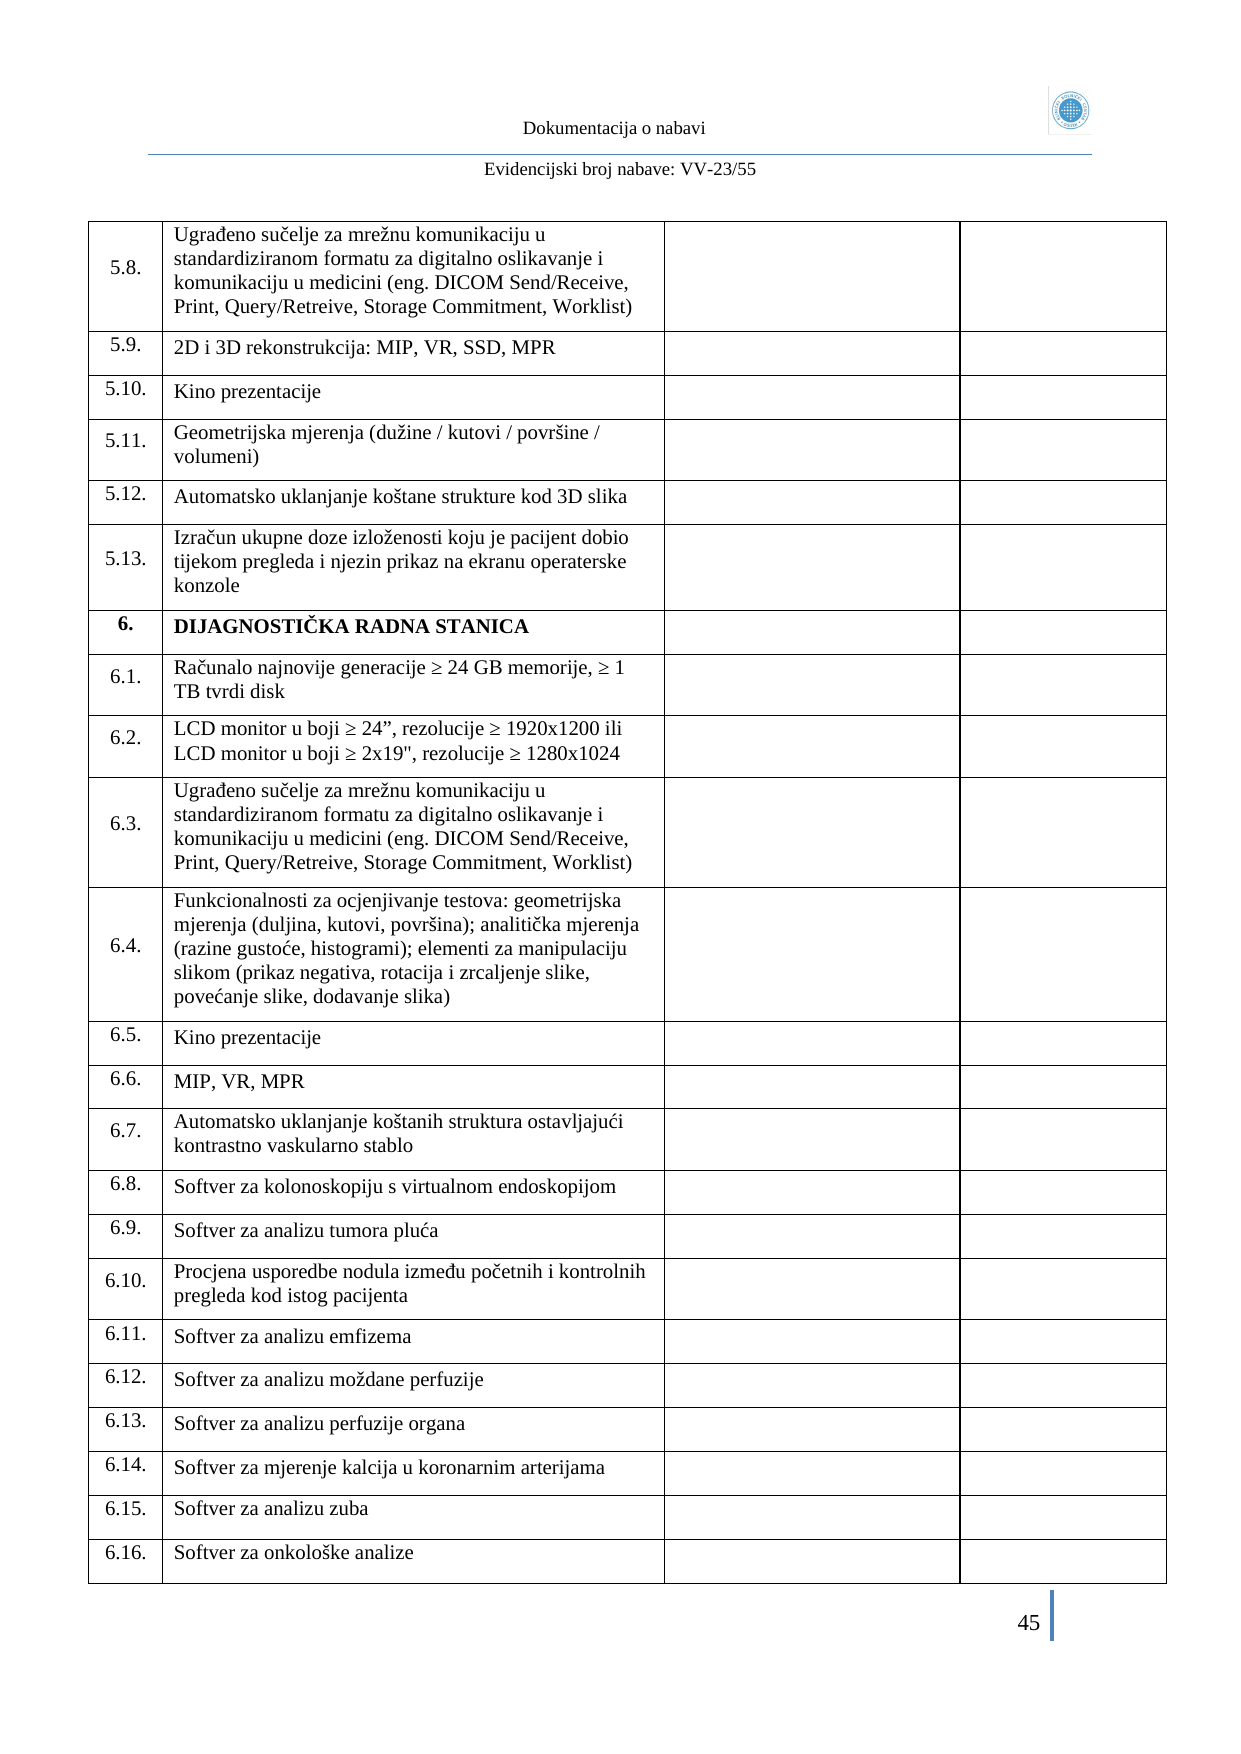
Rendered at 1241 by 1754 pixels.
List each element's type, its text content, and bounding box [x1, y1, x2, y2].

table_cell Izračun ukupne doze izloženosti koju je pacijent dobio tijekom pregleda i njezin prikaz na ekranu operaterske konzole [163, 525, 664, 610]
table_cell [665, 525, 959, 610]
table_cell [665, 1066, 959, 1108]
table_cell [961, 716, 1166, 777]
table_cell Funkcionalnosti za ocjenjivanje testova: geometrijska mjerenja (duljina, kutovi, površina); analitička mjerenja (razine gustoće, histogrami); elementi za manipulaciju slikom (prikaz negativa, rotacija i zrcaljenje slike, povećanje slike, dodavanje slika) [163, 888, 664, 1021]
table_cell 2D i 3D rekonstrukcija: MIP, VR, SSD, MPR [163, 332, 664, 375]
table_cell 6.12. [89, 1364, 162, 1407]
table_cell 6.16. [89, 1540, 162, 1582]
table_cell Softver za analizu tumora pluća [163, 1215, 664, 1258]
table_cell 6.14. [89, 1452, 162, 1495]
table_cell Procjena usporedbe nodula između početnih i kontrolnih pregleda kod istog pacijenta [163, 1259, 664, 1319]
table_cell [665, 1540, 959, 1582]
table_cell [665, 1215, 959, 1258]
table_cell [665, 716, 959, 777]
table_cell [961, 332, 1166, 375]
table_cell [961, 222, 1166, 331]
table_cell [961, 1540, 1166, 1582]
table_cell 5.10. [89, 376, 162, 418]
table_cell Automatsko uklanjanje koštane strukture kod 3D slika [163, 481, 664, 524]
table_cell 6.2. [89, 716, 162, 777]
table_cell 5.11. [89, 420, 162, 480]
table_cell 6.7. [89, 1109, 162, 1170]
table_cell 5.9. [89, 332, 162, 375]
table_cell [665, 222, 959, 331]
table_cell [961, 1320, 1166, 1363]
table_cell 6.8. [89, 1171, 162, 1214]
table_cell [665, 1109, 959, 1170]
table_cell 6.13. [89, 1408, 162, 1451]
table_cell [961, 1066, 1166, 1108]
table_cell [665, 611, 959, 654]
table_cell [665, 1452, 959, 1495]
table_cell 6.1. [89, 655, 162, 715]
table_cell Geometrijska mjerenja (dužine / kutovi / površine / volumeni) [163, 420, 664, 480]
table_cell [665, 1408, 959, 1451]
table_cell [961, 655, 1166, 715]
table_cell [665, 655, 959, 715]
table_cell DIJAGNOSTIČKA RADNA STANICA [163, 611, 664, 654]
table_cell 6. [89, 611, 162, 654]
table_cell [961, 1171, 1166, 1214]
table_cell MIP, VR, MPR [163, 1066, 664, 1108]
table_cell Kino prezentacije [163, 376, 664, 418]
table_cell 6.4. [89, 888, 162, 1021]
table_cell Softver za analizu perfuzije organa [163, 1408, 664, 1451]
table_cell 5.12. [89, 481, 162, 524]
table_cell 5.8. [89, 222, 162, 331]
table_cell 6.3. [89, 778, 162, 887]
table_cell 6.6. [89, 1066, 162, 1108]
table_cell [961, 420, 1166, 480]
table_cell [961, 778, 1166, 887]
table_cell [961, 1364, 1166, 1407]
table_cell Softver za analizu emfizema [163, 1320, 664, 1363]
table_cell [665, 1259, 959, 1319]
table_cell [961, 888, 1166, 1021]
table_cell [665, 778, 959, 887]
table_cell [665, 1496, 959, 1539]
table_cell [665, 1320, 959, 1363]
picture [1048, 86, 1093, 135]
table_cell Softver za kolonoskopiju s virtualnom endoskopijom [163, 1171, 664, 1214]
table_cell Kino prezentacije [163, 1022, 664, 1064]
table_cell Ugrađeno sučelje za mrežnu komunikaciju u standardiziranom formatu za digitalno oslikavanje i komunikaciju u medicini (eng. DICOM Send/Receive, Print, Query/Retreive, Storage Commitment, Worklist) [163, 222, 664, 331]
table_cell Softver za analizu zuba [163, 1496, 664, 1539]
table_cell [665, 332, 959, 375]
table_cell 6.11. [89, 1320, 162, 1363]
table_cell 5.13. [89, 525, 162, 610]
table_cell [665, 376, 959, 418]
table_cell [665, 481, 959, 524]
table_cell [961, 1452, 1166, 1495]
table_cell 6.15. [89, 1496, 162, 1539]
table_cell 6.9. [89, 1215, 162, 1258]
table_cell [665, 1022, 959, 1064]
table_cell [961, 1022, 1166, 1064]
table_cell Softver za mjerenje kalcija u koronarnim arterijama [163, 1452, 664, 1495]
table_cell Ugrađeno sučelje za mrežnu komunikaciju u standardiziranom formatu za digitalno oslikavanje i komunikaciju u medicini (eng. DICOM Send/Receive, Print, Query/Retreive, Storage Commitment, Worklist) [163, 778, 664, 887]
table_cell [961, 1408, 1166, 1451]
table_cell [961, 611, 1166, 654]
table_cell Softver za onkološke analize [163, 1540, 664, 1582]
table_cell LCD monitor u boji ≥ 24”, rezolucije ≥ 1920x1200 ili LCD monitor u boji ≥ 2x19", rezolucije ≥ 1280x1024 [163, 716, 664, 777]
table_cell [961, 481, 1166, 524]
table_cell Automatsko uklanjanje koštanih struktura ostavljajući kontrastno vaskularno stablo [163, 1109, 664, 1170]
table_cell [665, 888, 959, 1021]
table_cell [961, 1259, 1166, 1319]
table_cell [961, 1496, 1166, 1539]
table_cell [665, 1364, 959, 1407]
table_cell [665, 420, 959, 480]
table_cell [961, 1109, 1166, 1170]
table_cell Softver za analizu moždane perfuzije [163, 1364, 664, 1407]
table_cell Računalo najnovije generacije ≥ 24 GB memorije, ≥ 1 TB tvrdi disk [163, 655, 664, 715]
table_cell [961, 525, 1166, 610]
table_cell [961, 1215, 1166, 1258]
table_cell [665, 1171, 959, 1214]
table_cell 6.10. [89, 1259, 162, 1319]
table_cell [961, 376, 1166, 418]
table_cell 6.5. [89, 1022, 162, 1064]
